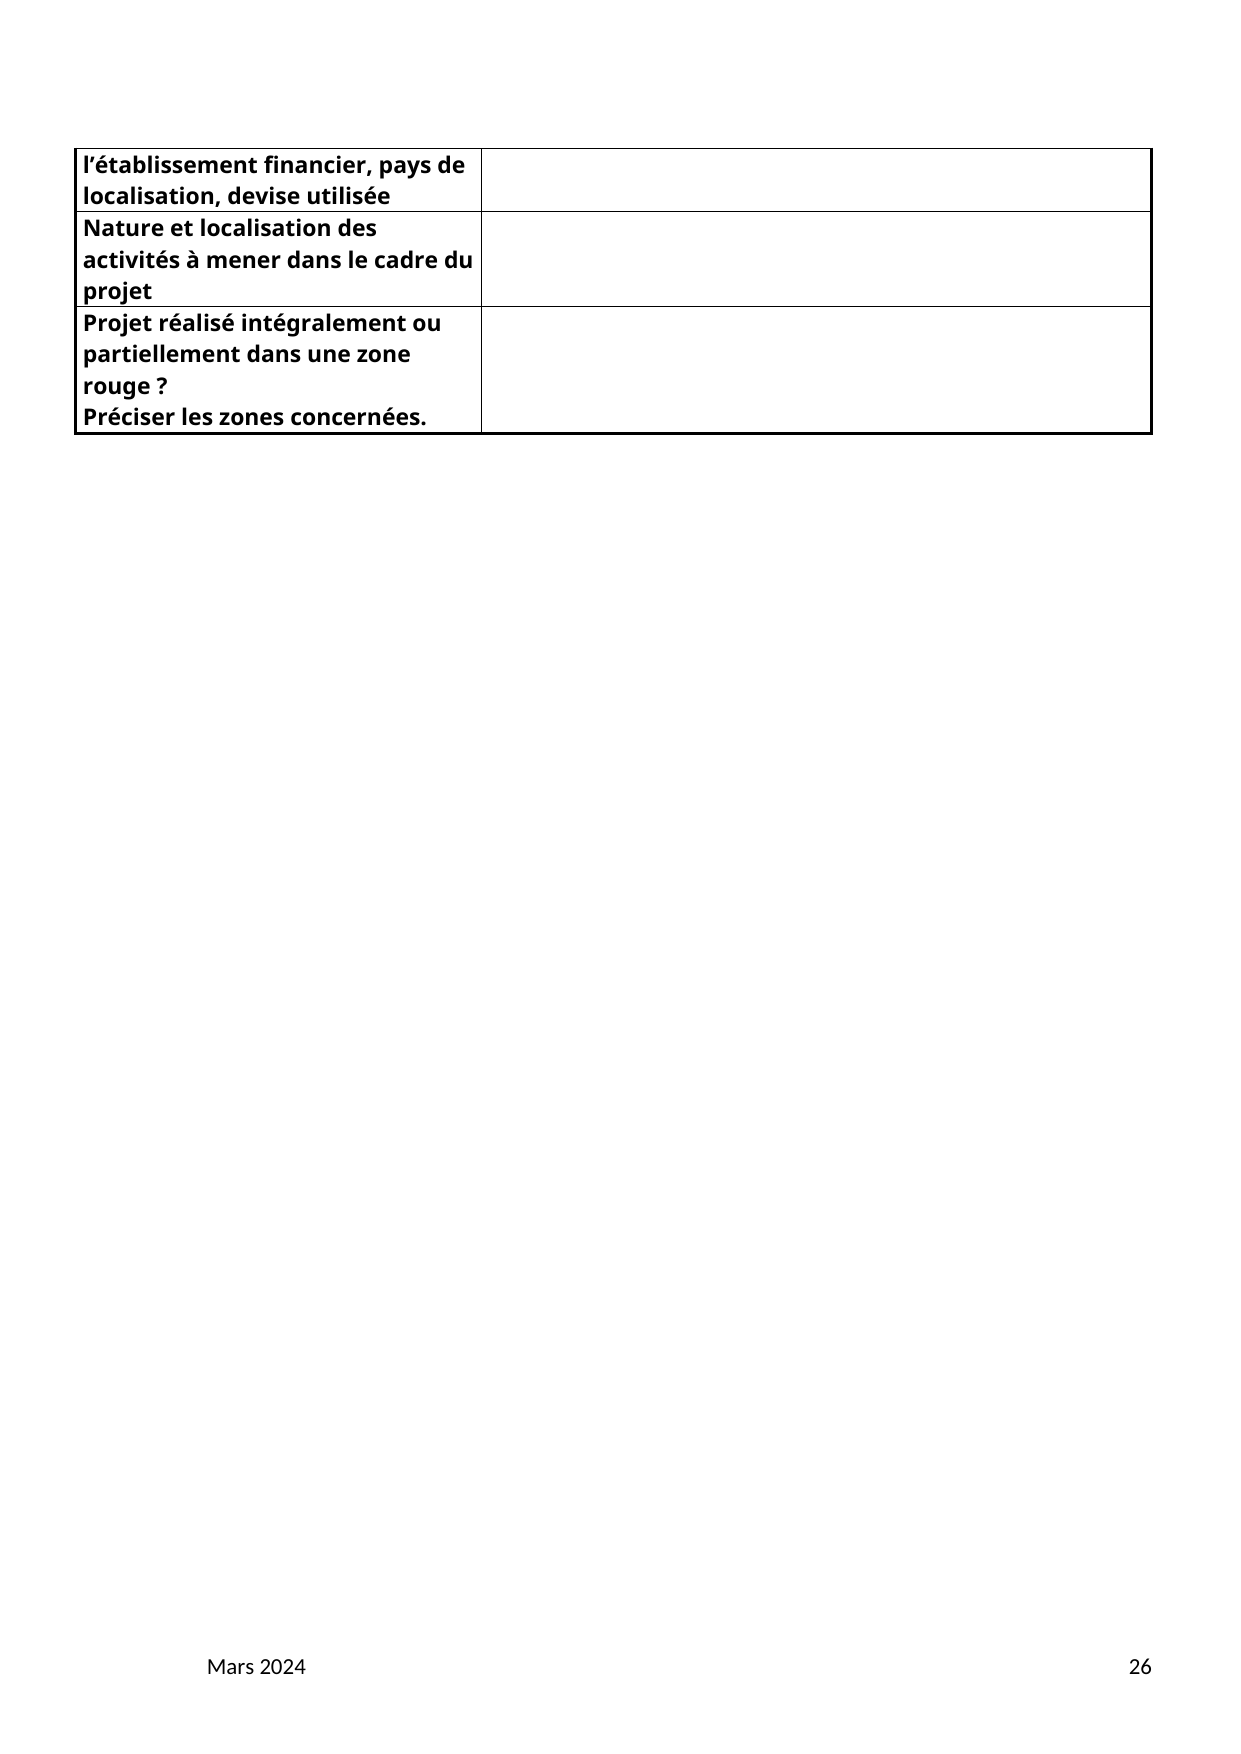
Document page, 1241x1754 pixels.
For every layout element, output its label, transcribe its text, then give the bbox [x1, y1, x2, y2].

table_cell Projet réalisé intégralement ou partiellement dans une zone rouge ? Préciser les zones concernées. [77, 307, 481, 432]
table_cell [482, 212, 1150, 306]
table_cell [482, 149, 1150, 211]
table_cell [77, 149, 481, 211]
table_cell [482, 307, 1150, 432]
table_cell Nature et localisation des activités à mener dans le cadre du projet [77, 212, 481, 306]
